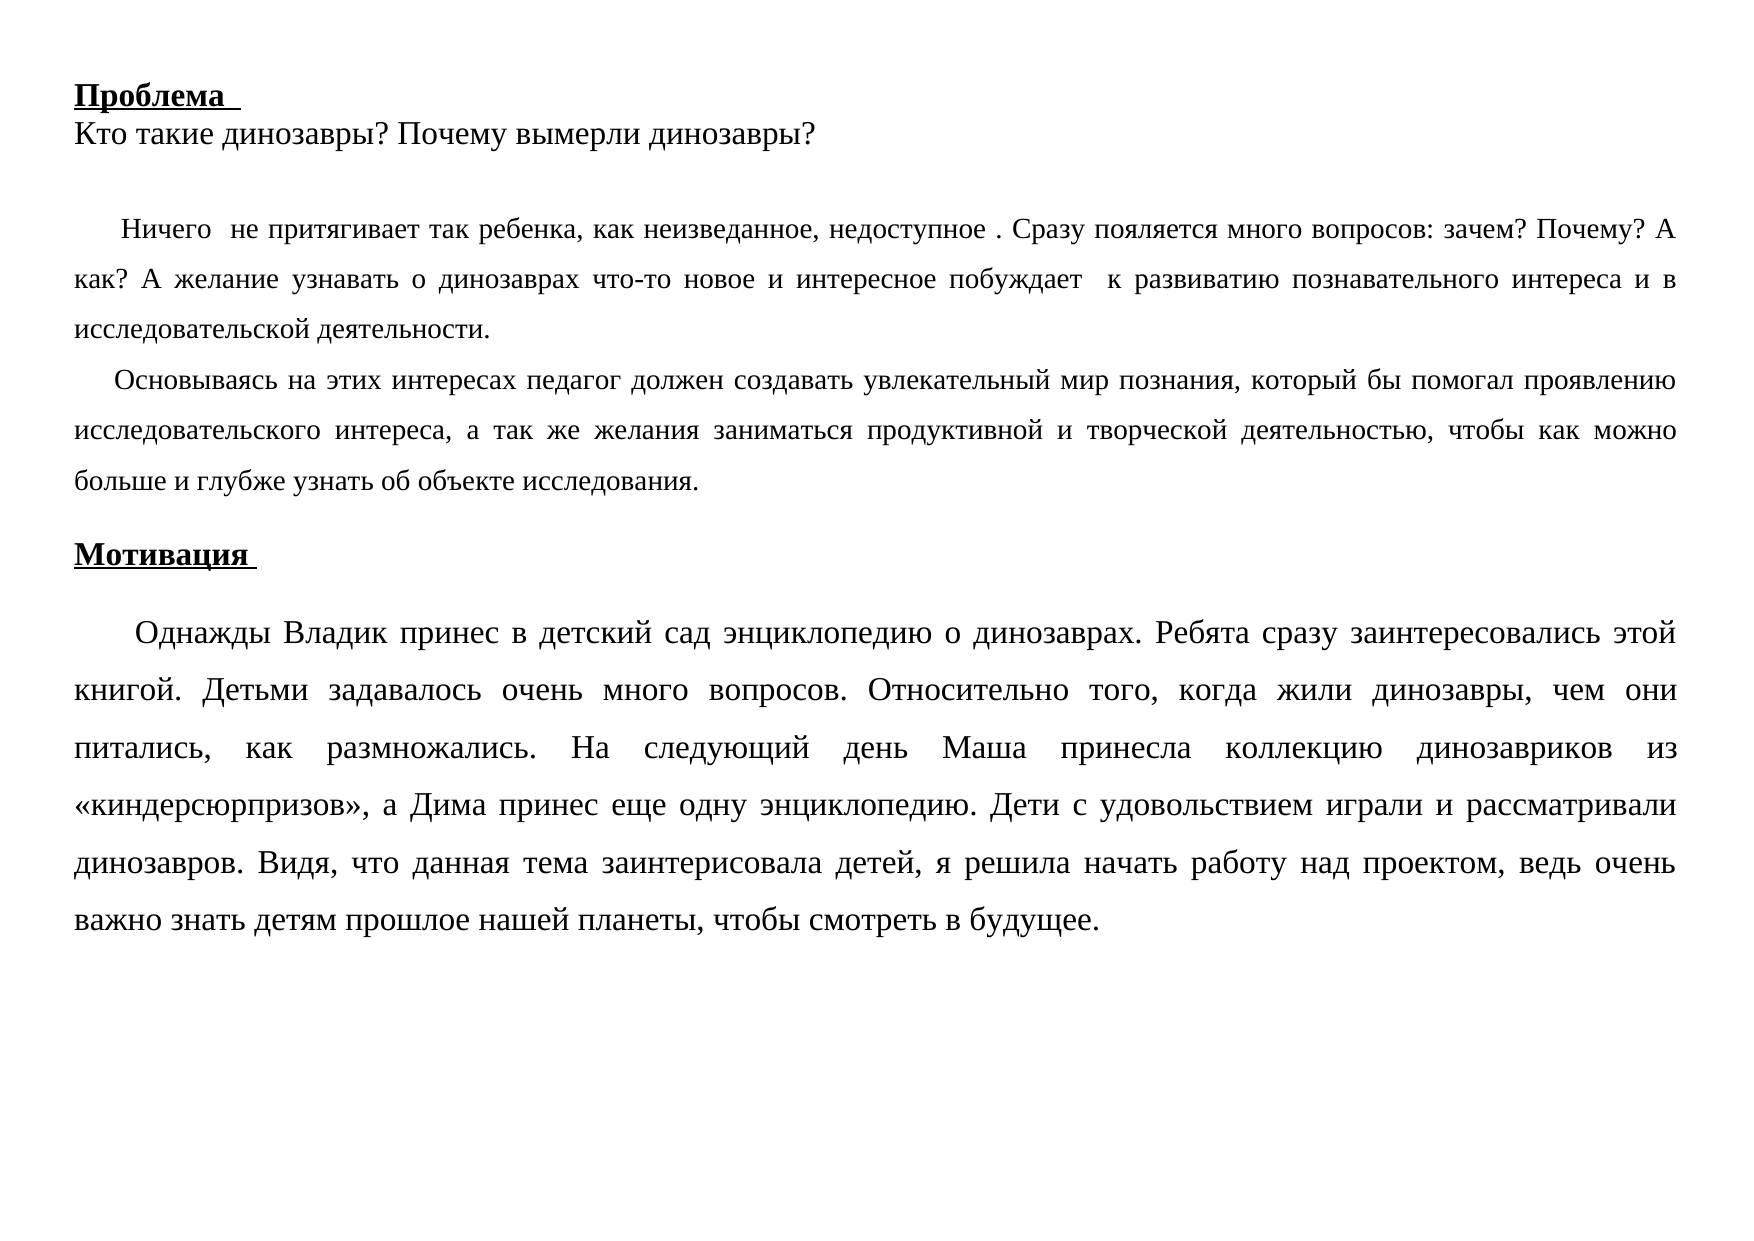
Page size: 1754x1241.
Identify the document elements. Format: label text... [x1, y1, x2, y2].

text Основываясь на этих интересах педагог должен создавать увлекательный мир познания, который бы помогал проявлению исследовательского интереса, а так же желания заниматься продуктивной и творческой деятельностью, чтобы как можно больше и глубже узнать об объекте исследования. [74, 362, 1679, 496]
text Мотивация [74, 534, 1679, 572]
text Проблема [74, 75, 1679, 113]
text Однажды Владик принес в детский сад энциклопедию о динозаврах. Ребята сразу заинтересовались этой книгой. Детьми задавалось очень много вопросов. Относительно того, когда жили динозавры, чем они питались, как размножались. На следующий день Маша принесла коллекцию динозавриков из «киндерсюрпризов», а Дима принес еще одну энциклопедию. Дети с удовольствием играли и рассматривали динозавров. Видя, что данная тема заинтерисовала детей, я решила начать работу над проектом, ведь очень важно знать детям прошлое нашей планеты, чтобы смотреть в будущее. [74, 612, 1679, 938]
text Кто такие динозавры? Почему вымерли динозавры? [74, 113, 1679, 152]
text Ничего не притягивает так ребенка, как неизведанное, недоступное . Сразу пояляется много вопросов: зачем? Почему? А как? А желание узнавать о динозаврах что-то новое и интересное побуждает к развиватию познавательного интереса и в исследовательской деятельности. [74, 211, 1679, 345]
